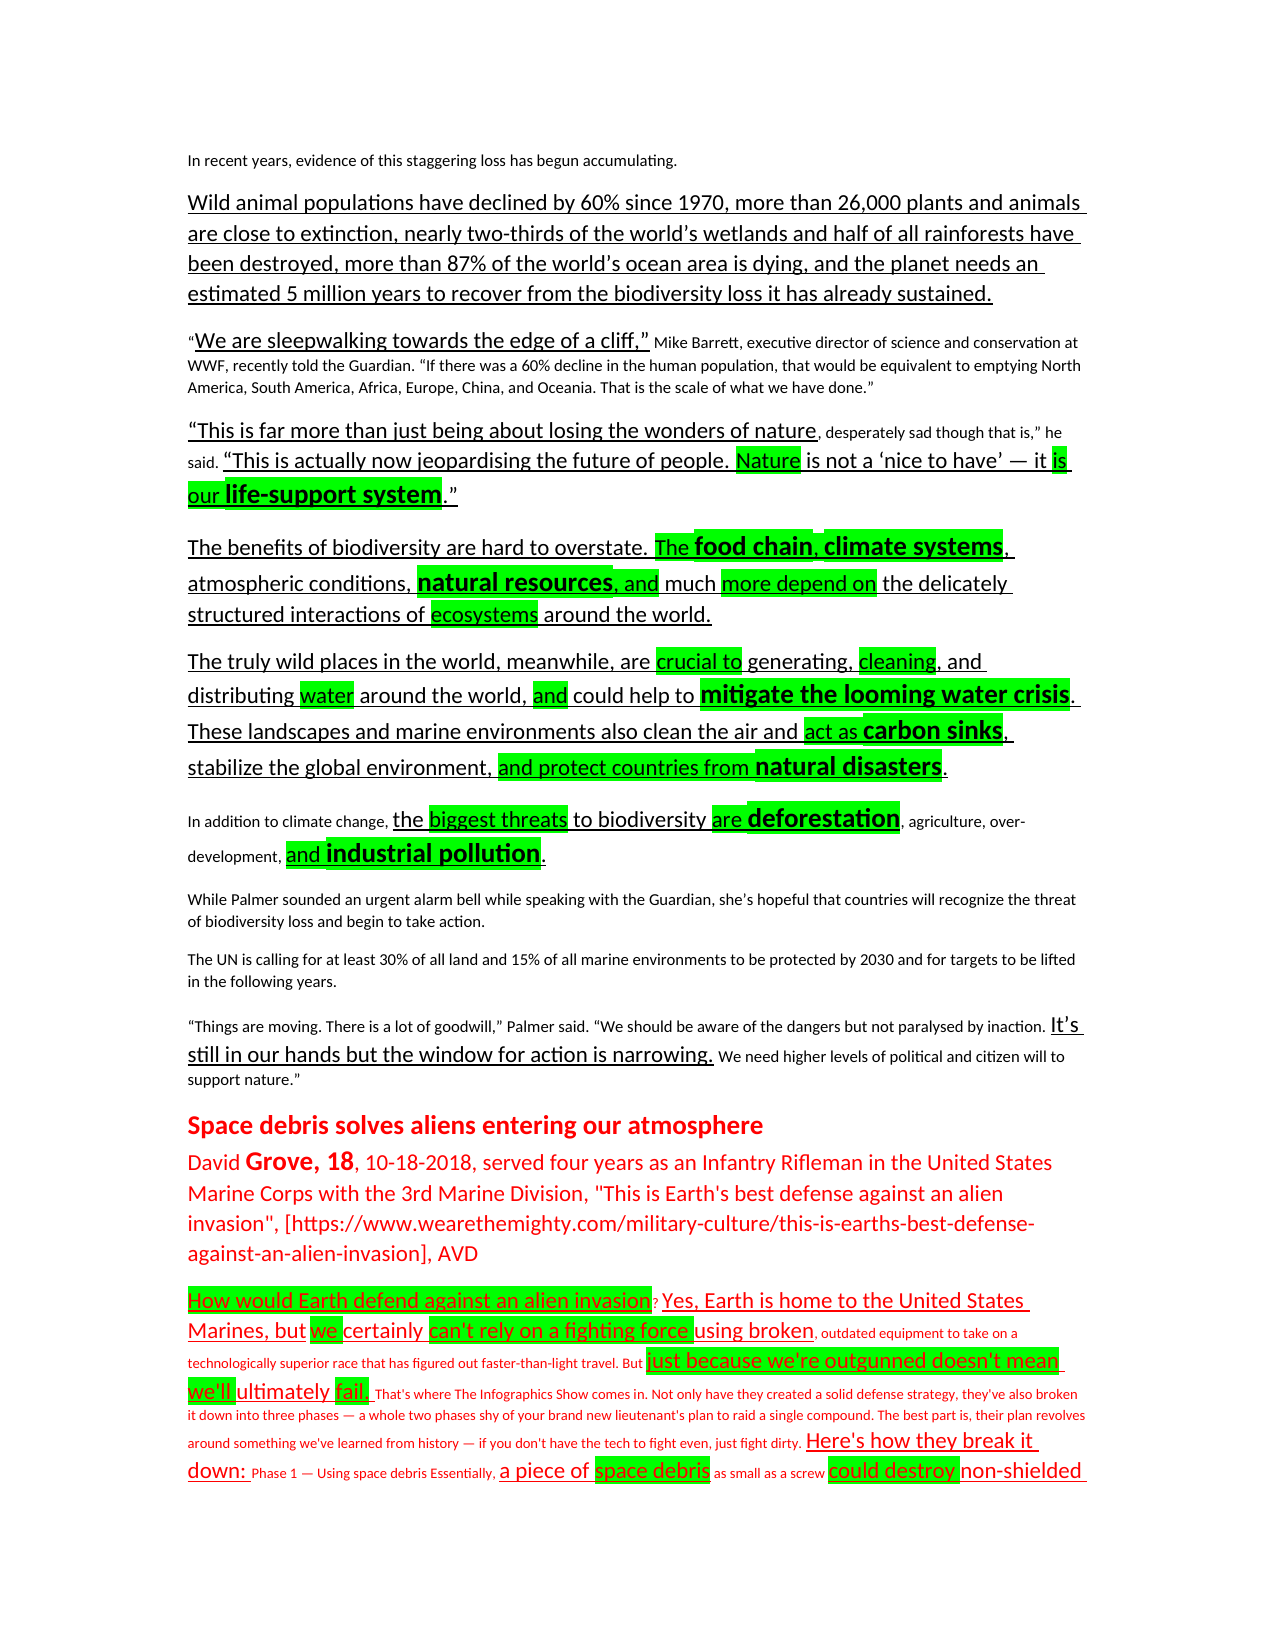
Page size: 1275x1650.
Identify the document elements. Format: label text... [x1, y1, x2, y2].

text Wild animal populations have declined by 60% since 1970, more than 26,000 plants and animals are close to extinction, nearly two-thirds of the world’s wetlands and half of all rainforests have been destroyed, more than 87% of the world’s ocean area is dying, and the planet needs an estimated 5 million years to recover from the biodiversity loss it has already sustained. [187, 188, 1087, 213]
subtitle Space debris solves aliens entering our atmosphere [187, 1108, 1087, 1141]
text In addition to climate change, the biggest threats to biodiversity are deforestation, agriculture, over-development, and industrial pollution. [187, 801, 1087, 870]
text While Palmer sounded an urgent alarm bell while speaking with the Guardian, she’s hopeful that countries will recognize the threat of biodiversity loss and begin to take action. [187, 889, 1087, 931]
text “This is far more than just being about losing the wonders of nature, desperately sad though that is,” he said. “This is actually now jeopardising the future of people. Nature is not a ‘nice to have’ — it is our life-support system.” [187, 416, 1087, 510]
text “Things are moving. There is a lot of goodwill,” Palmer said. “We should be aware of the dangers but not paralysed by inaction. It’s still in our hands but the window for action is narrowing. We need higher levels of political and citizen will to support nature.” [187, 1010, 1087, 1090]
text The benefits of biodiversity are hard to overstate. The food chain, climate systems, atmospheric conditions, natural resources, and much more depend on the delicately structured interactions of ecosystems around the world. [187, 529, 1087, 628]
text David Grove, 18, 10-18-2018, served four years as an Infantry Rifleman in the United States Marine Corps with the 3rd Marine Division, "This is Earth's best defense against an alien invasion", [https://www.wearethemighty.com/military-culture/this-is-earths-best-defense-against-an-alien-invasion], AVD [187, 1144, 1087, 1267]
text “We are sleepwalking towards the edge of a cliff,” Mike Barrett, executive director of science and conservation at WWF, recently told the Guardian. “If there was a 60% decline in the human population, that would be equivalent to emptying North America, South America, Africa, Europe, China, and Oceania. That is the scale of what we have done.” [187, 326, 1087, 398]
text The UN is calling for at least 30% of all land and 15% of all marine environments to be protected by 2030 and for targets to be lifted in the following years. [187, 949, 1087, 992]
text Wild animal populations have declined by 60% since 1970, more than 26,000 plants and animals are close to extinction, nearly two-thirds of the world’s wetlands and half of all rainforests have been destroyed, more than 87% of the world’s ocean area is dying, and the planet needs an estimated 5 million years to recover from the biodiversity loss it has already sustained. [187, 214, 1087, 307]
text In recent years, evidence of this staggering loss has begun accumulating. [187, 150, 1087, 170]
text The truly wild places in the world, meanwhile, are crucial to generating, cleaning, and distributing water around the world, and could help to mitigate the looming water crisis. These landscapes and marine environments also clean the air and act as carbon sinks, stabilize the global environment, and protect countries from natural disasters. [187, 647, 1087, 782]
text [187, 1286, 1087, 1484]
